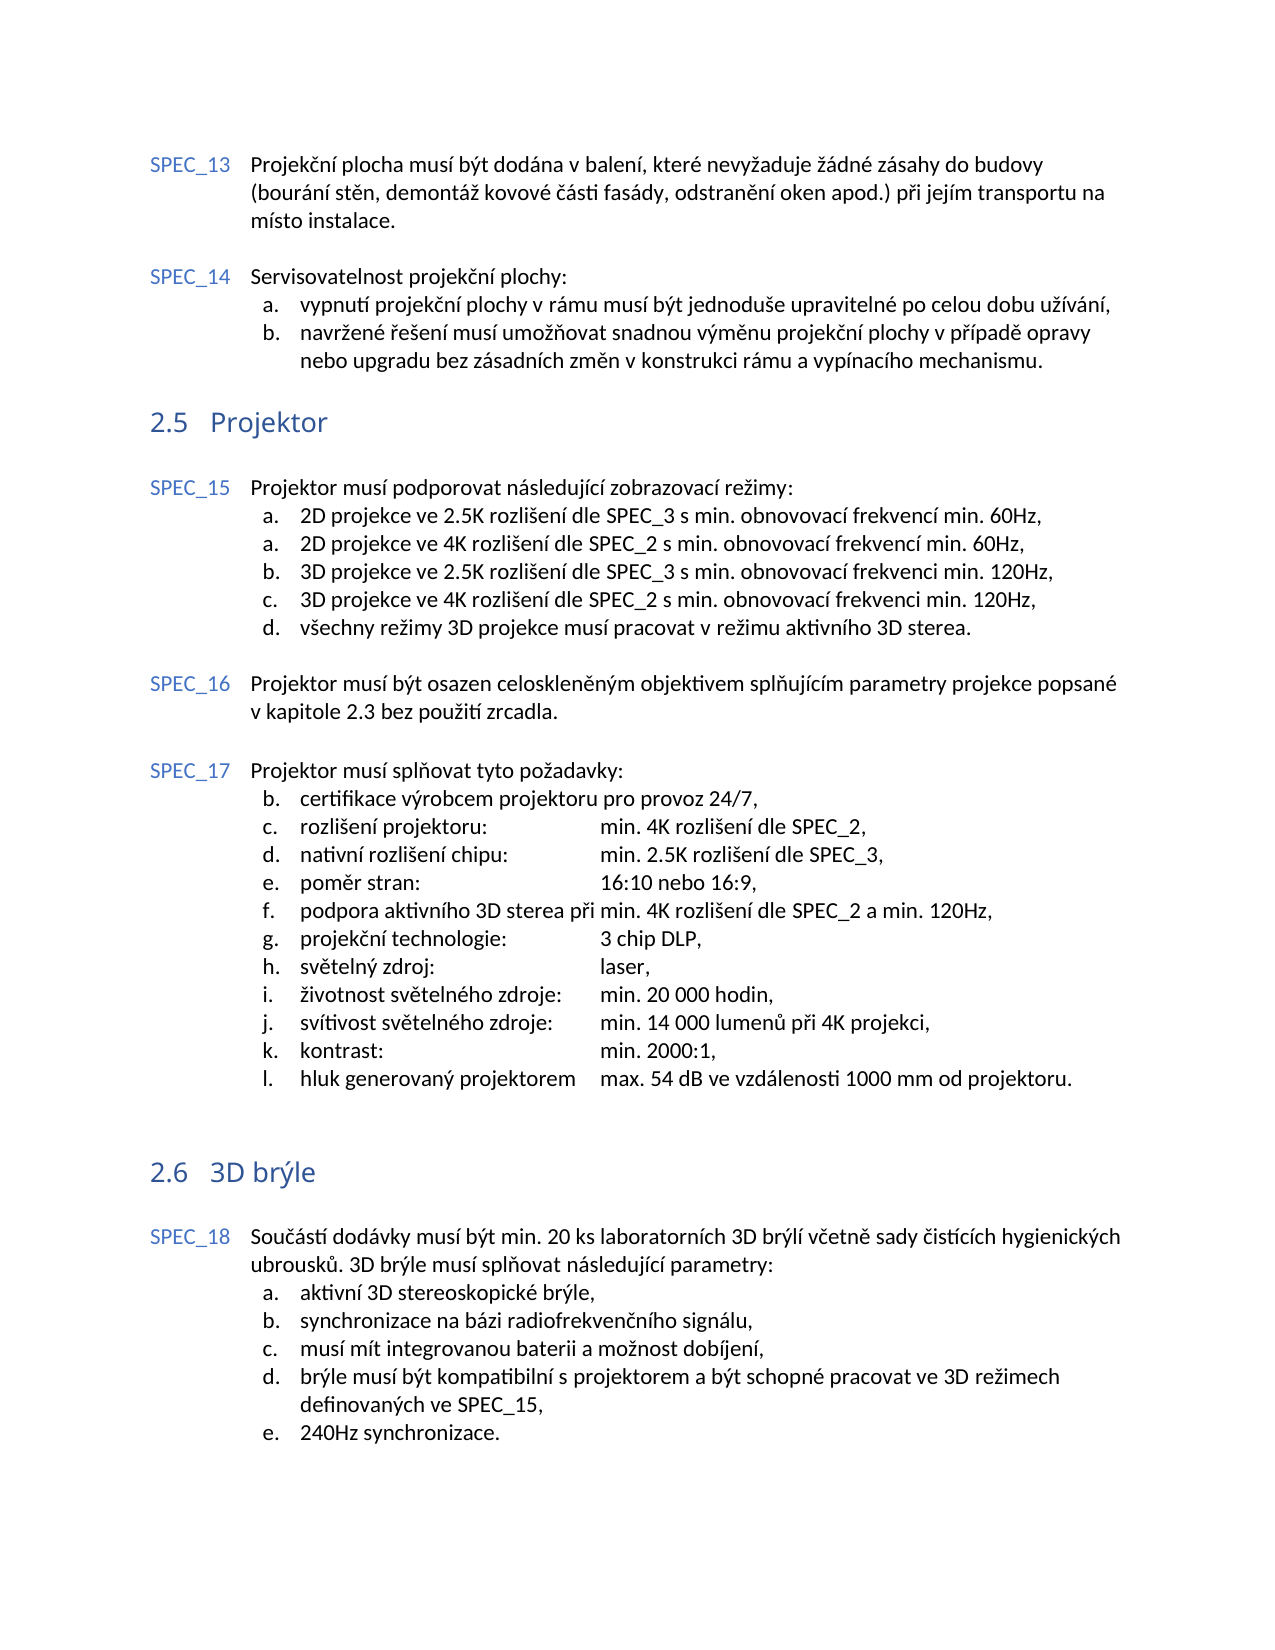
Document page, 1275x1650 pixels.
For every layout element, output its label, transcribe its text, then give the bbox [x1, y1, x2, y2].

list světelný zdroj: laser, [262, 952, 1125, 980]
list 2D projekce ve 2.5K rozlišení dle SPEC_3 s min. obnovovací frekvencí min. 60Hz, [262, 501, 1125, 529]
list projekční technologie: 3 chip DLP, [262, 924, 1125, 952]
subtitle Projektor [150, 403, 1125, 440]
subtitle 3D brýle [150, 1153, 1125, 1190]
list brýle musí být kompatibilní s projektorem a být schopné pracovat ve 3D režimech definovaných ve SPEC_15, [262, 1362, 1125, 1418]
list kontrast: min. 2000:1, [262, 1036, 1125, 1064]
list aktivní 3D stereoskopické brýle, [262, 1278, 1125, 1306]
list svítivost světelného zdroje: min. 14 000 lumenů při 4K projekci, [262, 1008, 1125, 1036]
list poměr stran: 16:10 nebo 16:9, [262, 868, 1125, 896]
list nativní rozlišení chipu: min. 2.5K rozlišení dle SPEC_3, [262, 840, 1125, 868]
list všechny režimy 3D projekce musí pracovat v režimu aktivního 3D sterea. [262, 613, 1125, 641]
list 3D projekce ve 4K rozlišení dle SPEC_2 s min. obnovovací frekvenci min. 120Hz, [262, 585, 1125, 613]
list Servisovatelnost projekční plochy: [150, 262, 1125, 290]
list 3D projekce ve 2.5K rozlišení dle SPEC_3 s min. obnovovací frekvenci min. 120Hz, [262, 557, 1125, 585]
list vypnutí projekční plochy v rámu musí být jednoduše upravitelné po celou dobu užívání, [262, 290, 1125, 318]
list Projektor musí být osazen celoskleněným objektivem splňujícím parametry projekce popsané v kapitole 2.3 bez použití zrcadla. [150, 669, 1125, 726]
list Projekční plocha musí být dodána v balení, které nevyžaduje žádné zásahy do budovy (bourání stěn, demontáž kovové části fasády, odstranění oken apod.) při jejím transportu na místo instalace. [150, 150, 1125, 234]
list rozlišení projektoru: min. 4K rozlišení dle SPEC_2, [262, 812, 1125, 840]
list Součástí dodávky musí být min. 20 ks laboratorních 3D brýlí včetně sady čistících hygienických ubrousků. 3D brýle musí splňovat následující parametry: [150, 1222, 1125, 1278]
list navržené řešení musí umožňovat snadnou výměnu projekční plochy v případě opravy nebo upgradu bez zásadních změn v konstrukci rámu a vypínacího mechanismu. [262, 318, 1125, 374]
list musí mít integrovanou baterii a možnost dobíjení, [262, 1334, 1125, 1362]
list 240Hz synchronizace. [262, 1418, 1125, 1446]
list podpora aktivního 3D sterea při min. 4K rozlišení dle SPEC_2 a min. 120Hz, [262, 896, 1125, 924]
list 2D projekce ve 4K rozlišení dle SPEC_2 s min. obnovovací frekvencí min. 60Hz, [262, 529, 1125, 557]
list životnost světelného zdroje: min. 20 000 hodin, [262, 980, 1125, 1008]
list hluk generovaný projektorem max. 54 dB ve vzdálenosti 1000 mm od projektoru. [262, 1064, 1125, 1092]
list Projektor musí splňovat tyto požadavky: [150, 756, 1125, 784]
list synchronizace na bázi radiofrekvenčního signálu, [262, 1306, 1125, 1334]
list certifikace výrobcem projektoru pro provoz 24/7, [262, 784, 1125, 812]
list Projektor musí podporovat následující zobrazovací režimy: [150, 472, 1125, 501]
